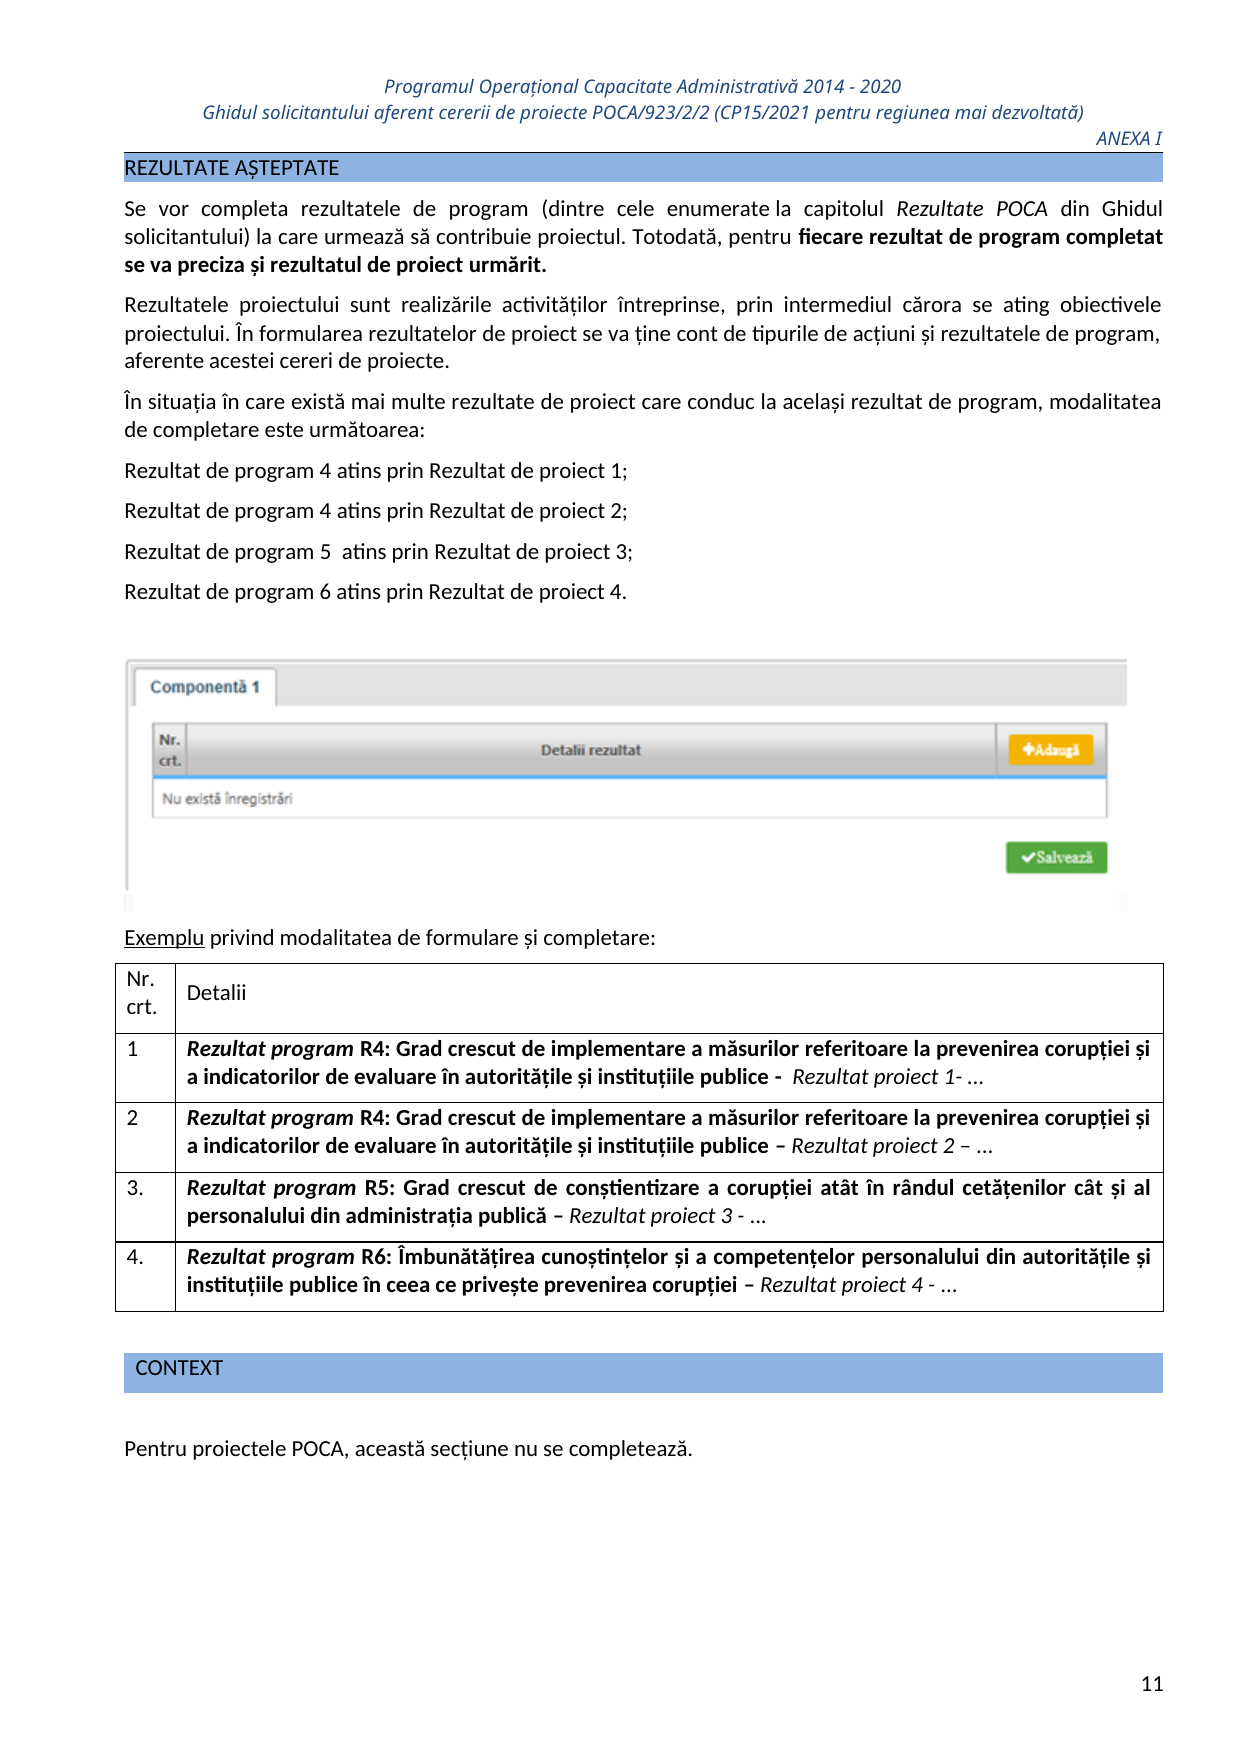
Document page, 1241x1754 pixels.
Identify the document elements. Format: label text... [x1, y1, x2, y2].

text Rezultat de program 6 atins prin Rezultat de proiect 4. [124, 577, 1163, 605]
table_cell Rezultat program R6: Îmbunătățirea cunoștințelor și a competențelor personalului din autoritățile și instituțiile publice în ceea ce privește prevenirea corupției – Rezultat proiect 4 - ... [176, 1243, 1163, 1311]
text În situația în care există mai multe rezultate de proiect care conduc la același rezultat de program, modalitatea de completare este următoarea: [124, 387, 1163, 443]
table_header Nr. crt. [116, 964, 175, 1033]
text Rezultat de program 5 atins prin Rezultat de proiect 3; [124, 537, 1163, 565]
table_header CONTEXT [124, 1353, 1163, 1393]
text Rezultatele proiectului sunt realizările activităților întreprinse, prin intermediul cărora se ating obiectivele proiectului. În formularea rezultatelor de proiect se va ține cont de tipurile de acțiuni și rezultatele de program, aferente acestei cereri de proiecte. [124, 291, 1163, 375]
table_cell Rezultat program R4: Grad crescut de implementare a măsurilor referitoare la prevenirea corupției și a indicatorilor de evaluare în autoritățile și instituțiile publice – Rezultat proiect 2 – ... [176, 1103, 1163, 1172]
table_header Detalii [176, 964, 1163, 1033]
text REZULTATE AȘTEPTATE [124, 153, 1163, 182]
picture [124, 658, 1128, 911]
table_cell 3. [116, 1173, 175, 1241]
text Rezultat de program 4 atins prin Rezultat de proiect 1; [124, 456, 1163, 484]
table_cell Rezultat program R5: Grad crescut de conștientizare a corupției atât în rândul cetățenilor cât și al personalului din administrația publică – Rezultat proiect 3 - ... [176, 1173, 1163, 1241]
table_cell 2 [116, 1103, 175, 1172]
text Exemplu privind modalitatea de formulare și completare: [124, 923, 1163, 951]
table_cell 4. [116, 1243, 175, 1311]
text Rezultat de program 4 atins prin Rezultat de proiect 2; [124, 496, 1163, 524]
text Se vor completa rezultatele de program (dintre cele enumerate la capitolul Rezultate POCA din Ghidul solicitantului) la care urmează să contribuie proiectul. Totodată, pentru fiecare rezultat de program completat se va preciza și rezultatul de proiect urmărit. [124, 194, 1163, 278]
table_cell 1 [116, 1034, 175, 1102]
text Pentru proiectele POCA, această secțiune nu se completează. [124, 1434, 1163, 1462]
table_cell Rezultat program R4: Grad crescut de implementare a măsurilor referitoare la prevenirea corupției și a indicatorilor de evaluare în autoritățile și instituțiile publice - Rezultat proiect 1- ... [176, 1034, 1163, 1102]
